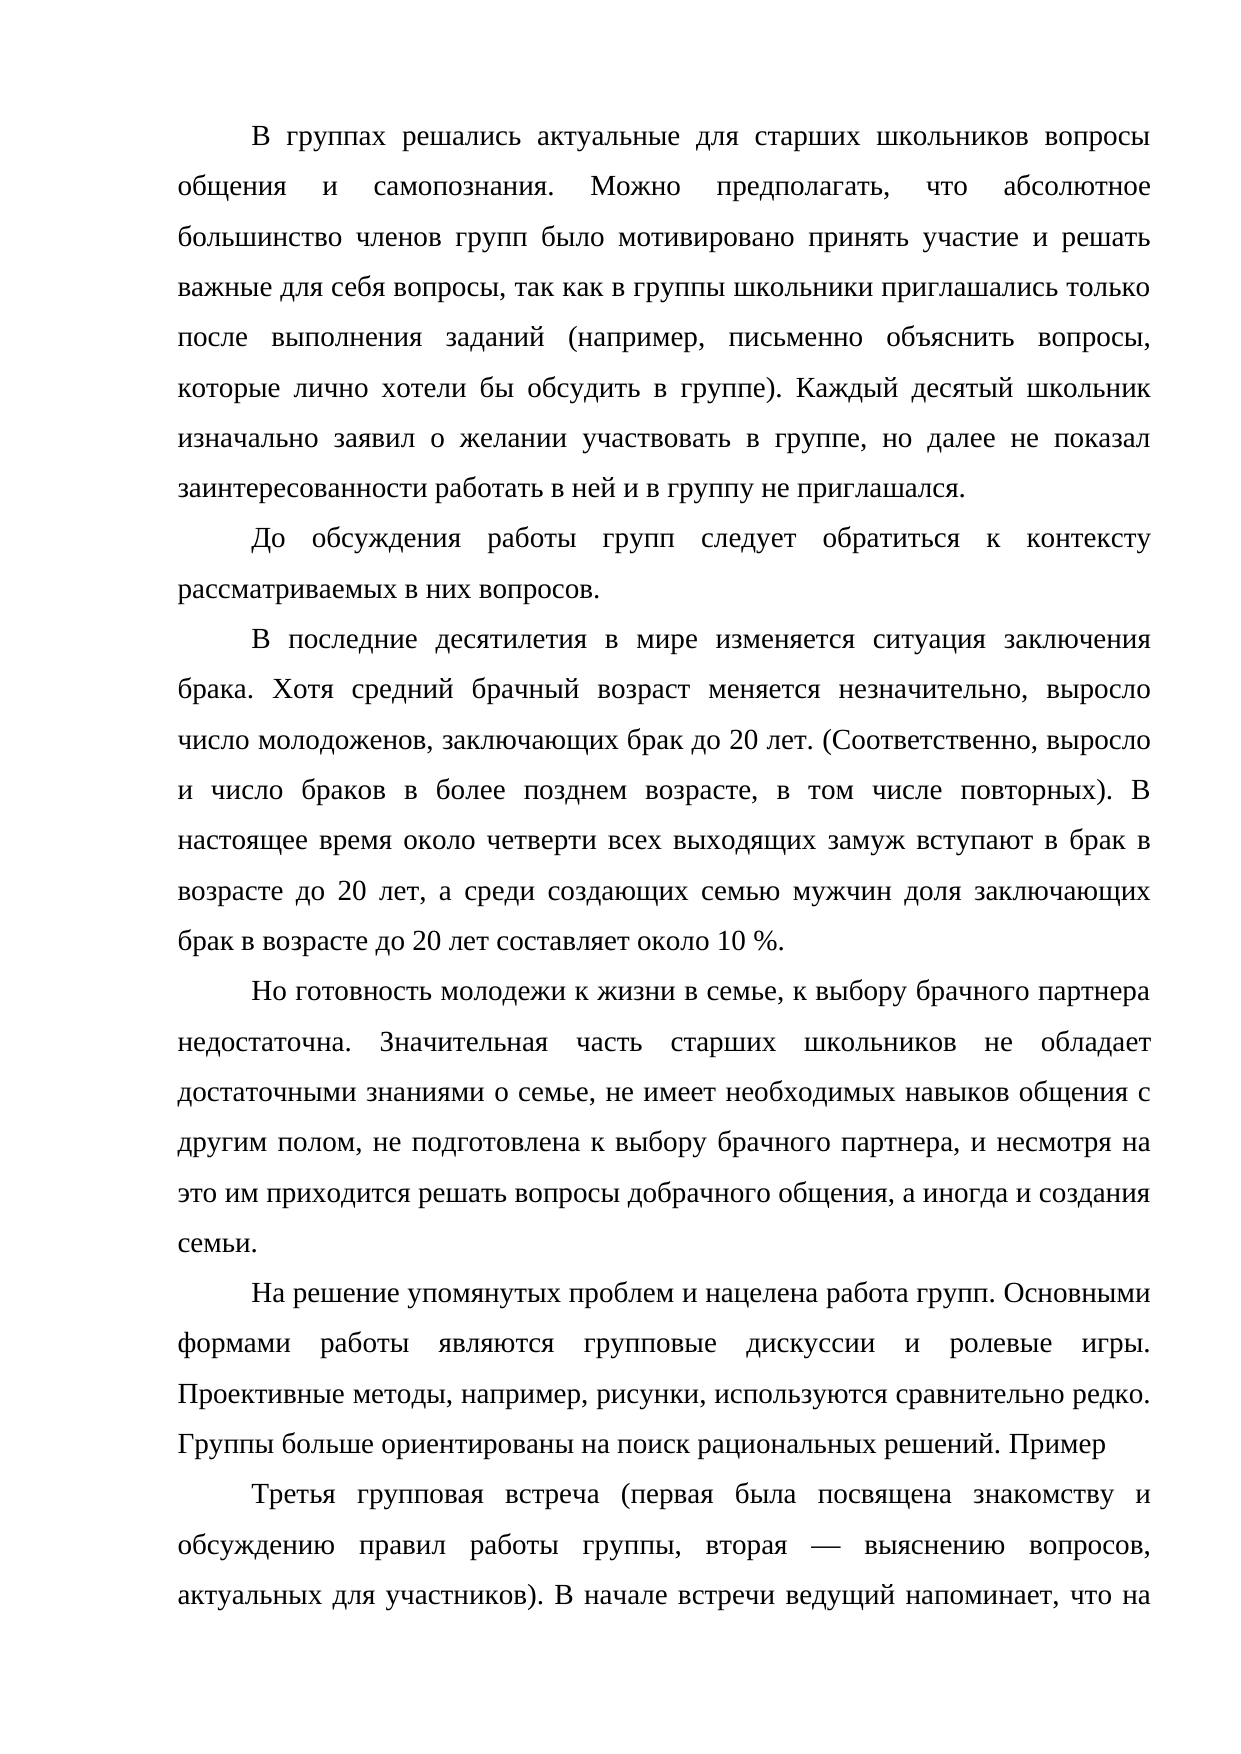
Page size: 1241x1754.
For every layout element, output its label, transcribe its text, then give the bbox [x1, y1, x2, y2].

text Но готовность молодежи к жизни в семье, к выбору брачного партнера недостаточна. Значительная часть старших школьников не обладает достаточными знаниями о семье, не имеет необходимых навыков общения с другим полом, не подготовлена к выбору брачного партнера, и несмотря на это им приходится решать вопросы добрачного общения, а иногда и создания семьи. [177, 973, 1152, 1258]
text До обсуждения работы групп следует обратиться к контексту рассматриваемых в них вопросов. [177, 521, 1152, 604]
text В группах решались актуальные для старших школьников вопросы общения и самопознания. Можно предполагать, что абсолютное большинство членов групп было мотивировано принять участие и решать важные для себя вопросы, так как в группы школьники приглашались только после выполнения заданий (например, письменно объяснить вопросы, которые лично хотели бы обсудить в группе). Каждый десятый школьник изначально заявил о желании участвовать в группе, но далее не показал заинтересованности работать в ней и в группу не приглашался. [177, 118, 1152, 504]
text В последние десятилетия в мире изменяется ситуация заключения брака. Хотя средний брачный возраст меняется незначительно, выросло число молодоженов, заключающих брак до 20 лет. (Соответственно, выросло и число браков в более позднем возрасте, в том числе повторных). В настоящее время около четверти всех выходящих замуж вступают в брак в возрасте до 20 лет, а среди создающих семью мужчин доля заключающих брак в возрасте до 20 лет составляет около 10 %. [177, 621, 1152, 957]
text На решение упомянутых проблем и нацелена работа групп. Основными формами работы являются групповые дискуссии и ролевые игры. Проективные методы, например, рисунки, используются сравнительно редко. Группы больше ориентированы на поиск рациональных решений. Пример [177, 1275, 1152, 1460]
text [177, 1477, 1152, 1611]
